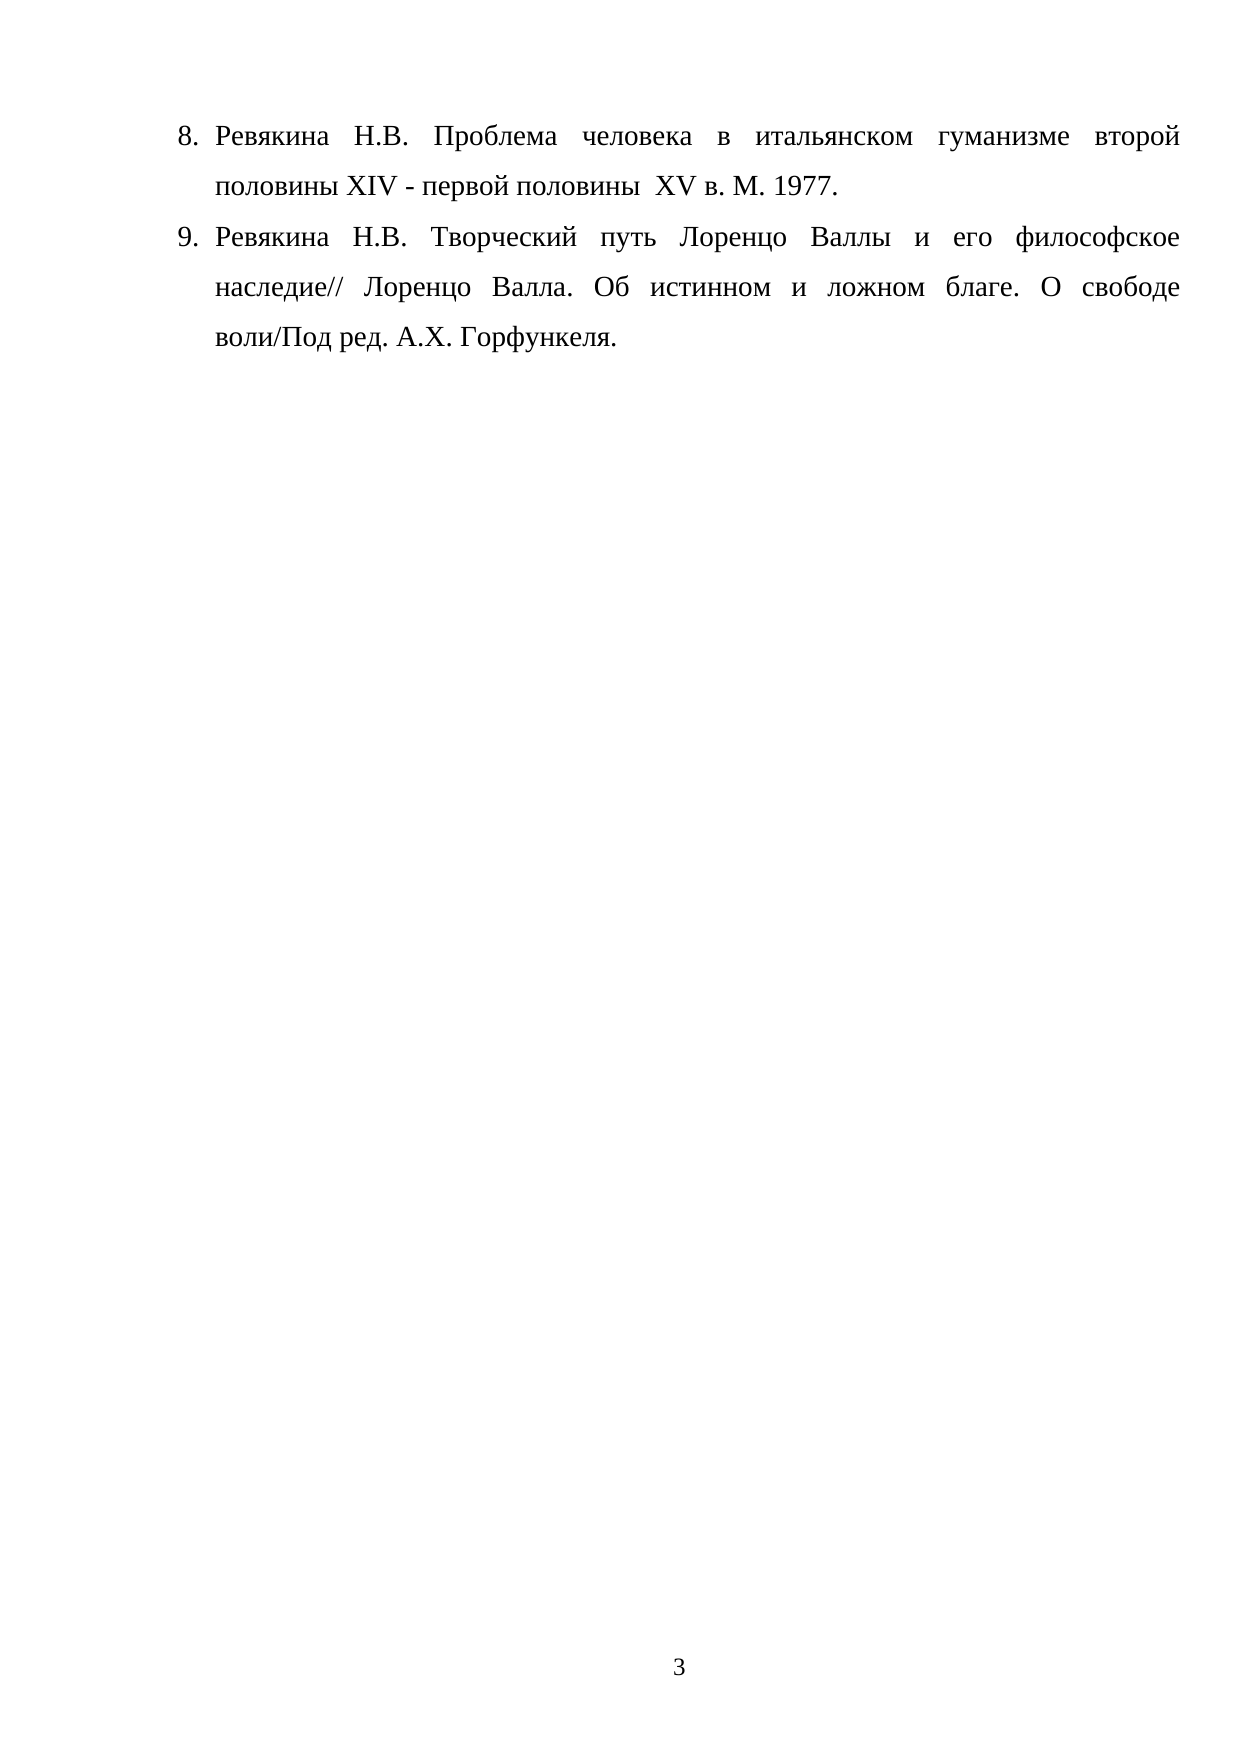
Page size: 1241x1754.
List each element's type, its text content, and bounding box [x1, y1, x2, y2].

list Ревякина Н.В. Творческий путь Лоренцо Валлы и его философское наследие// Лоренцо Валла. Об истинном и ложном благе. О свободе воли/Под ред. А.Х. Горфункеля. [177, 219, 1181, 353]
list Ревякина Н.В. Проблема человека в итальянском гуманизме второй половины XIV - первой половины XV в. М. 1977. [177, 118, 1181, 202]
